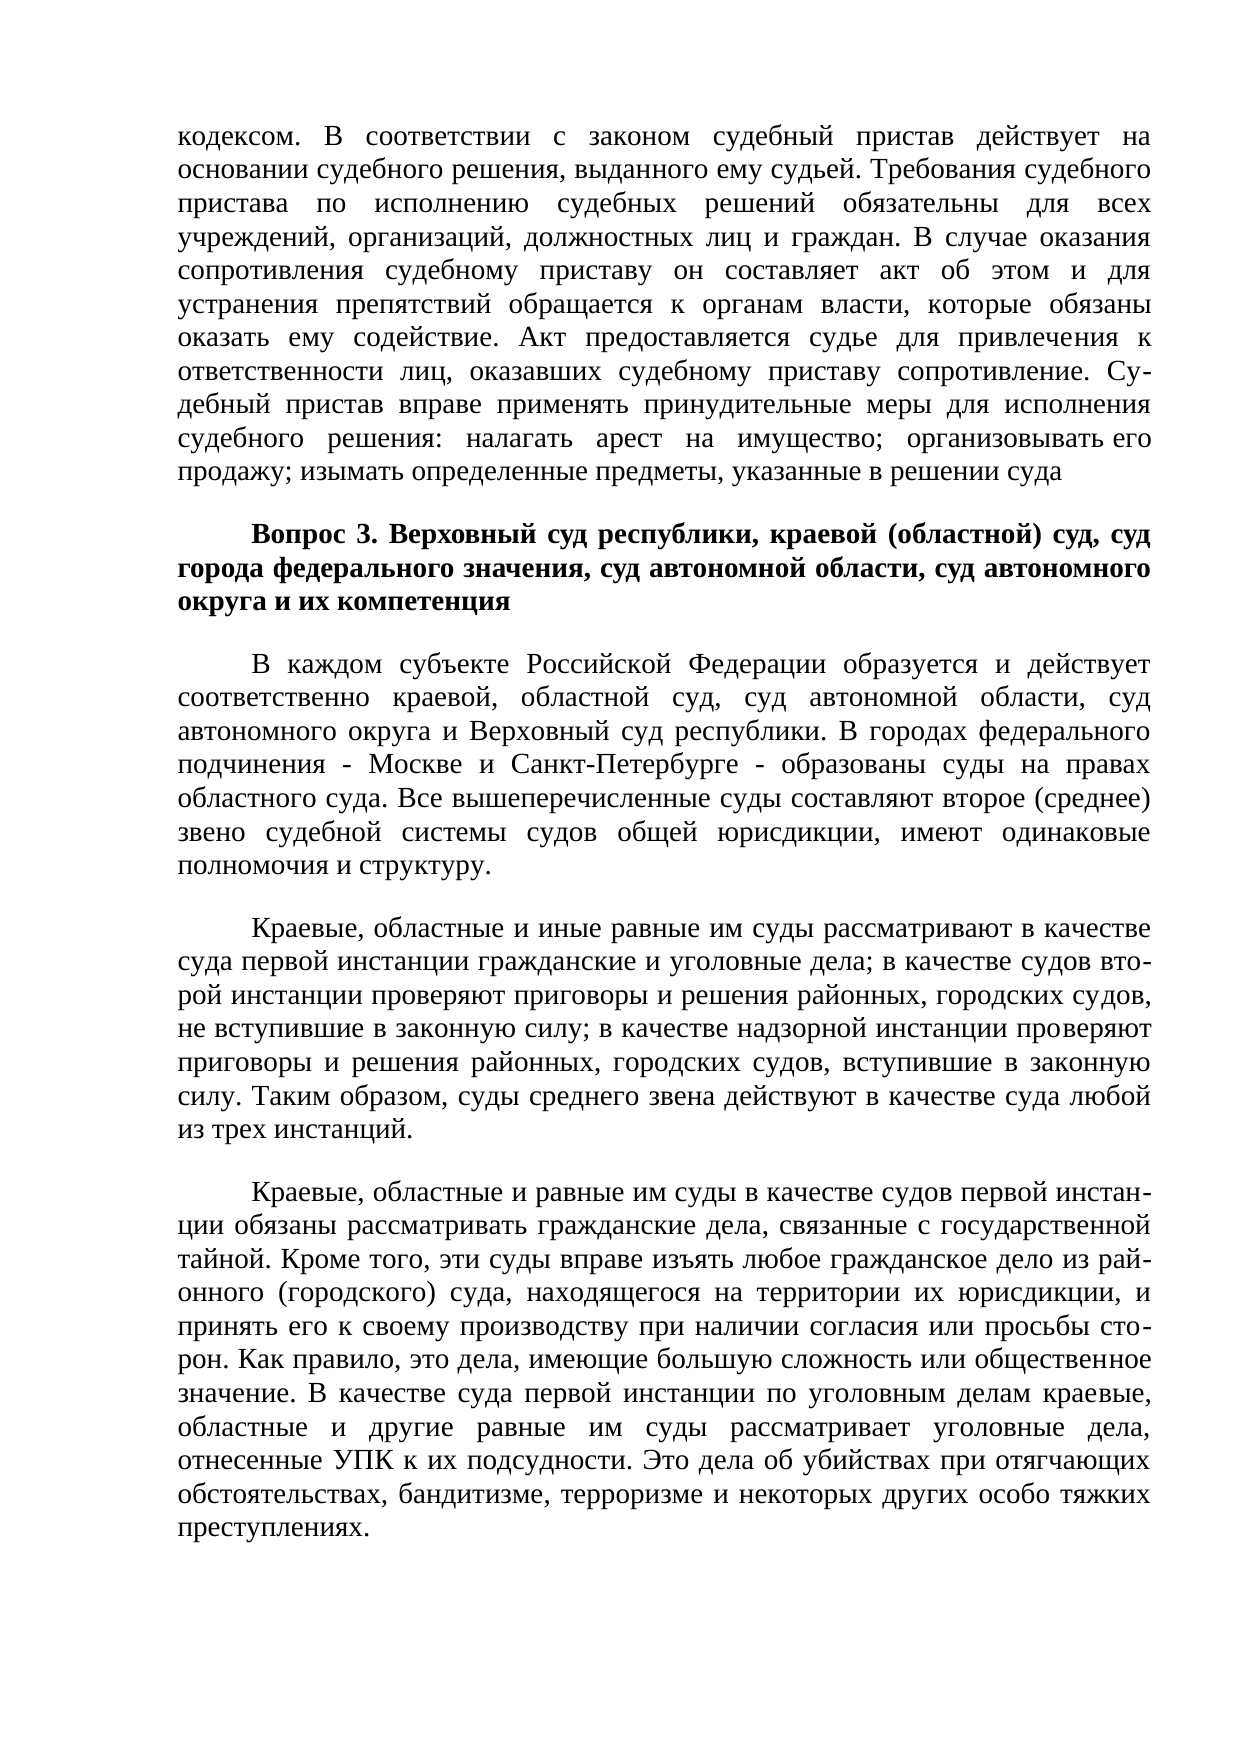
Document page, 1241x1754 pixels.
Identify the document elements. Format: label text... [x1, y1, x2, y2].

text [177, 118, 1152, 487]
text Вопрос 3. Верховный суд республики, краевой (областной) суд, суд города федерального значения, суд автономной области, суд автономного округа и их компетенция [177, 516, 1152, 617]
text Краевые, областные и иные равные им суды рассматривают в качестве суда первой инстанции гражданские и уголовные дела; в качестве судов второй инстанции проверяют приговоры и решения районных, городских судов, не вступившие в законную силу; в качестве надзорной инстанции проверяют приговоры и решения районных, городских судов, вступившие в законную силу. Таким образом, суды среднего звена действуют в качестве суда любой из трех инстанций. [177, 910, 1152, 1145]
text В каждом субъекте Российской Федерации образуется и действует соответственно краевой, областной суд, суд автономной области, суд автономного округа и Верховный суд республики. В городах федерального подчинения - Москве и Санкт-Петербурге - образованы суды на правах областного суда. Все вышеперечисленные суды составляют второе (среднее) звено судебной системы судов общей юрисдикции, имеют одинаковые полномочия и структуру. [177, 646, 1152, 881]
text Краевые, областные и равные им суды в качестве судов первой инстанции обязаны рассматривать гражданские дела, связанные с государственной тайной. Кроме того, эти суды вправе изъять любое гражданское дело из районного (городского) суда, находящегося на территории их юрисдикции, и принять его к своему производству при наличии согласия или просьбы сторон. Как правило, это дела, имеющие большую сложность или общественное значение. В качестве суда первой инстанции по уголовным делам краевые, областные и другие равные им суды рассматривает уголовные дела, отнесенные УПК к их подсудности. Это дела об убийствах при отягчающих обстоятельствах, бандитизме, терроризме и некоторых других особо тяжких преступлениях. [177, 1174, 1152, 1543]
